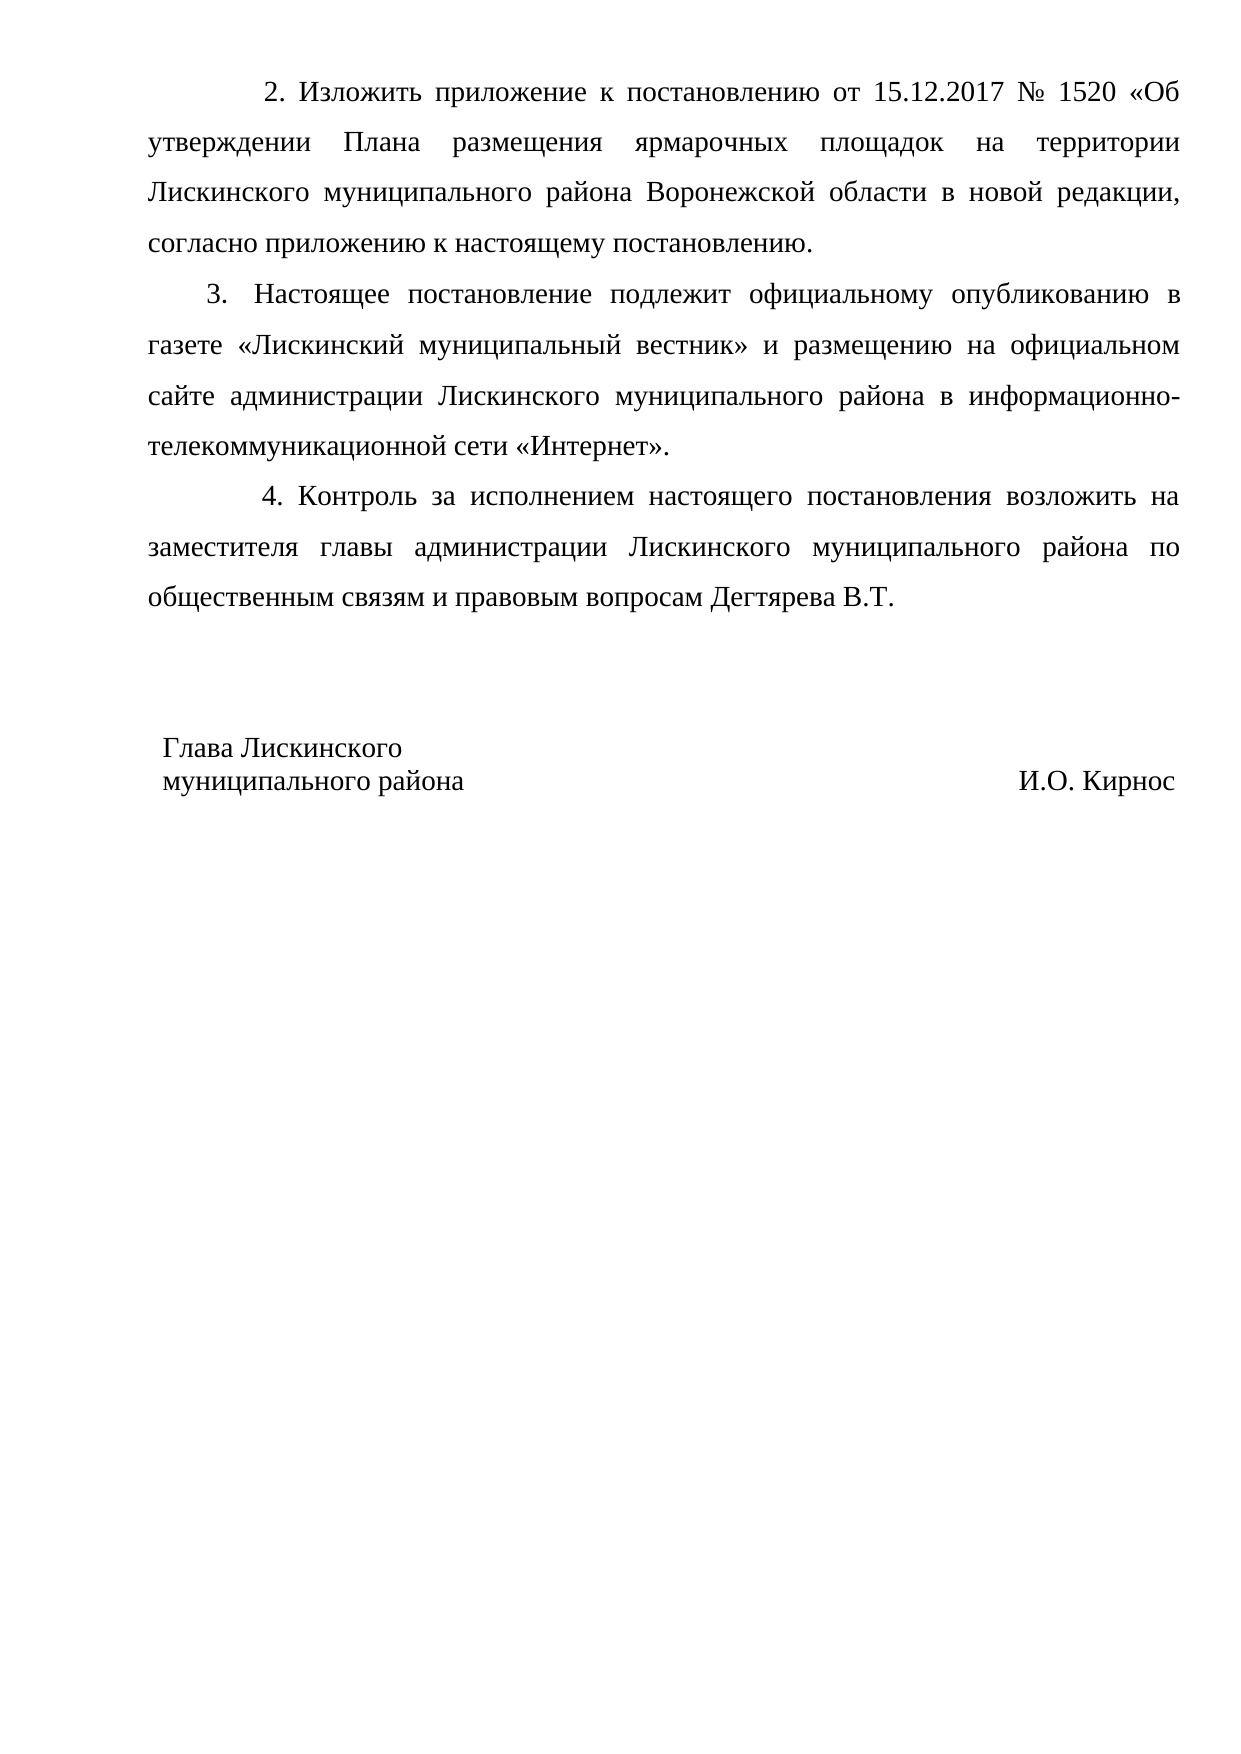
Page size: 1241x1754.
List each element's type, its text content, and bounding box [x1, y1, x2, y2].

text Глава Лискинского [148, 730, 1181, 763]
title 3. Настоящее постановление подлежит официальному опубликованию в газете «Лискинский муниципальный вестник» и размещению на официальном сайте администрации Лискинского муниципального района в информационно-телекоммуникационной сети «Интернет». [148, 275, 1181, 462]
text 2. Изложить приложение к постановлению от 15.12.2017 № 1520 «Об утверждении Плана размещения ярмарочных площадок на территории Лискинского муниципального района Воронежской области в новой редакции, согласно приложению к настоящему постановлению. [148, 74, 1181, 258]
text муниципального района И.О. Кирнос [148, 763, 1181, 797]
text 4. Контроль за исполнением настоящего постановления возложить на заместителя главы администрации Лискинского муниципального района по общественным связям и правовым вопросам Дегтярева В.Т. [148, 478, 1181, 613]
